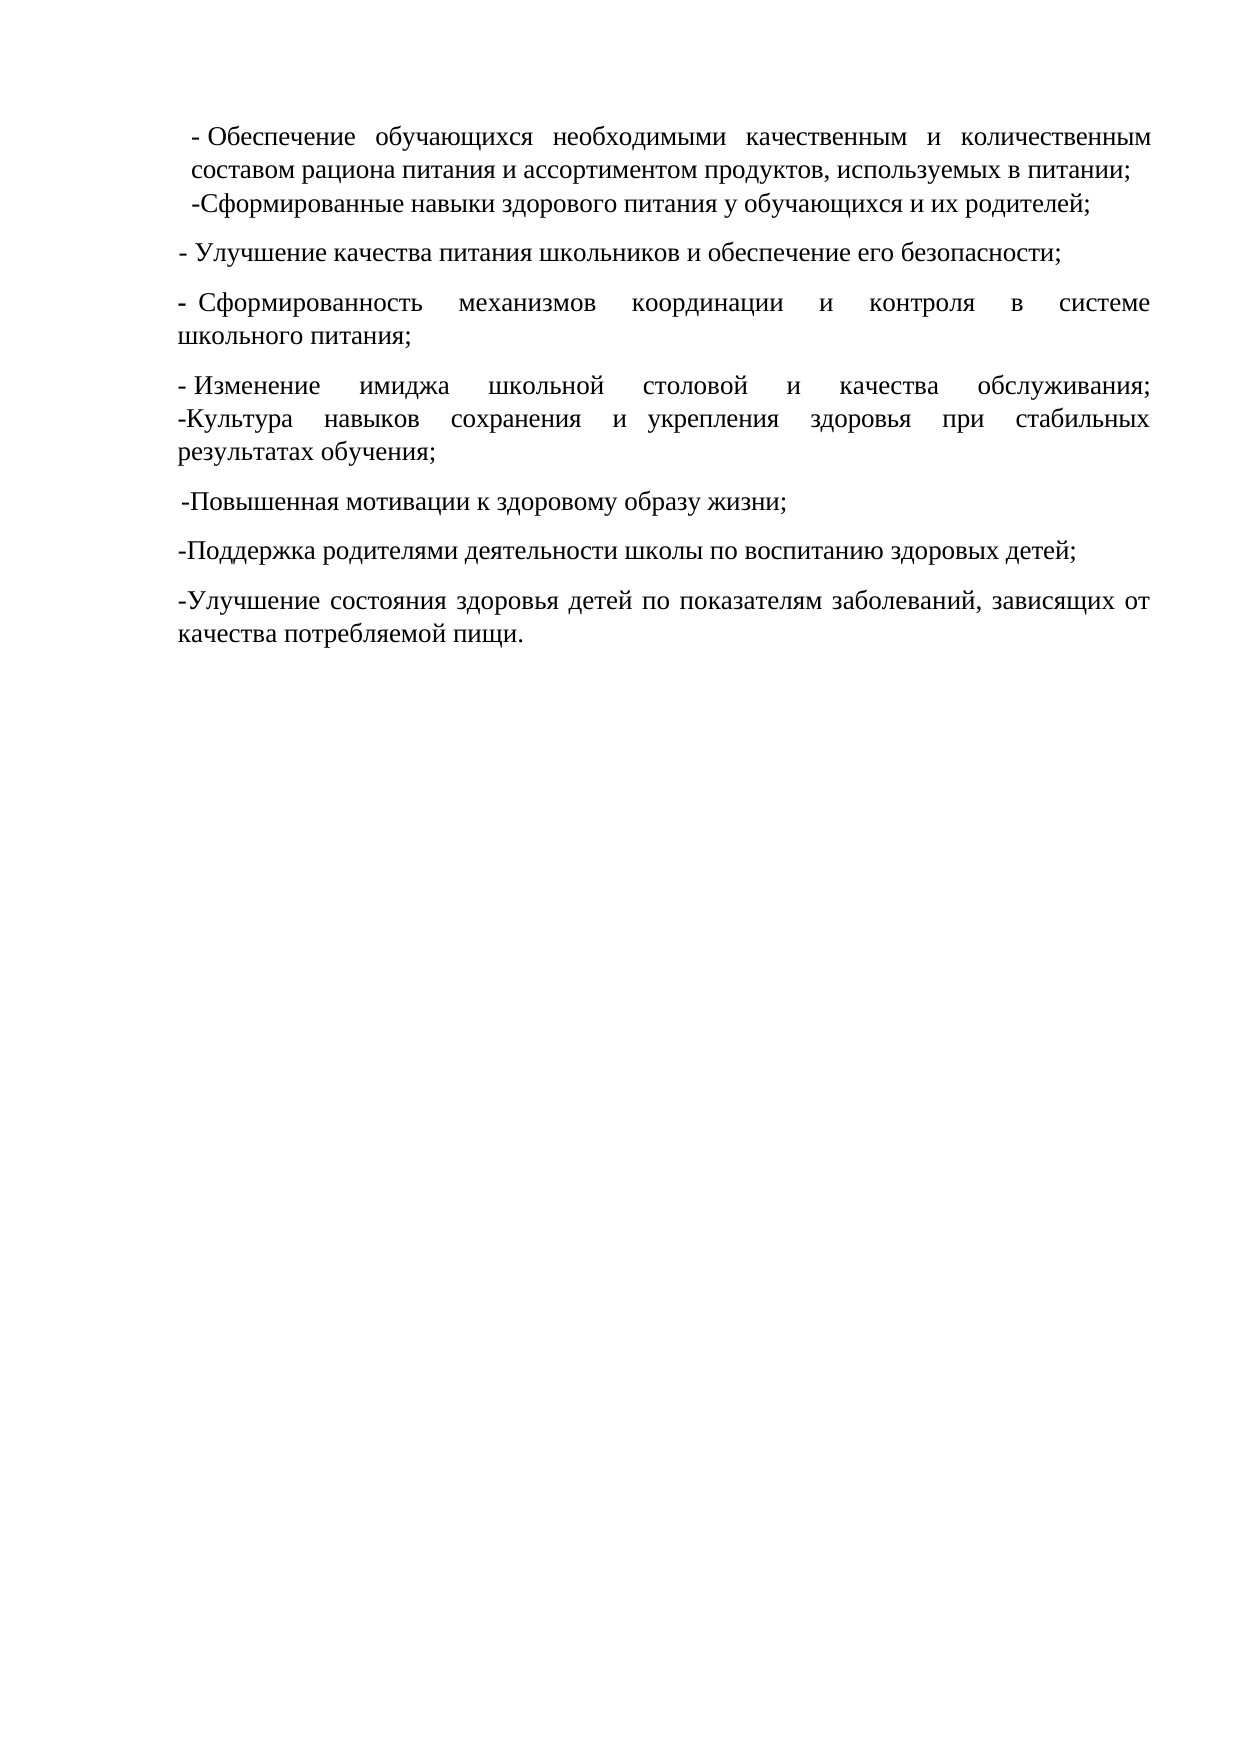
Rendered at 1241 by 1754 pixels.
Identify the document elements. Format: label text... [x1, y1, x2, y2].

list Обеспечение обучающихся необходимыми качественным и количественным составом рациона питания и ассортиментом продуктов, используемых в питании; [191, 118, 1152, 185]
text - Сформированность механизмов координации и контроля в системе школьного питания; [177, 285, 1152, 351]
text -Поддержка родителями деятельности школы по воспитанию здоровых детей; [178, 533, 1152, 566]
text - Улучшение качества питания школьников и обеспечение его безопасности; [178, 235, 1152, 268]
text - Изменение имиджа школьной столовой и качества обслуживания; -Культура навыков сохранения и укрепления здоровья при стабильных результатах обучения; [177, 368, 1152, 467]
text -Сформированные навыки здорового питания у обучающихся и их родителей; [191, 185, 1152, 219]
text -Повышенная мотивации к здоровому образу жизни; [181, 483, 1152, 517]
text -Улучшение состояния здоровья детей по показателям заболеваний, зависящих от качества потребляемой пищи. [178, 583, 1152, 649]
